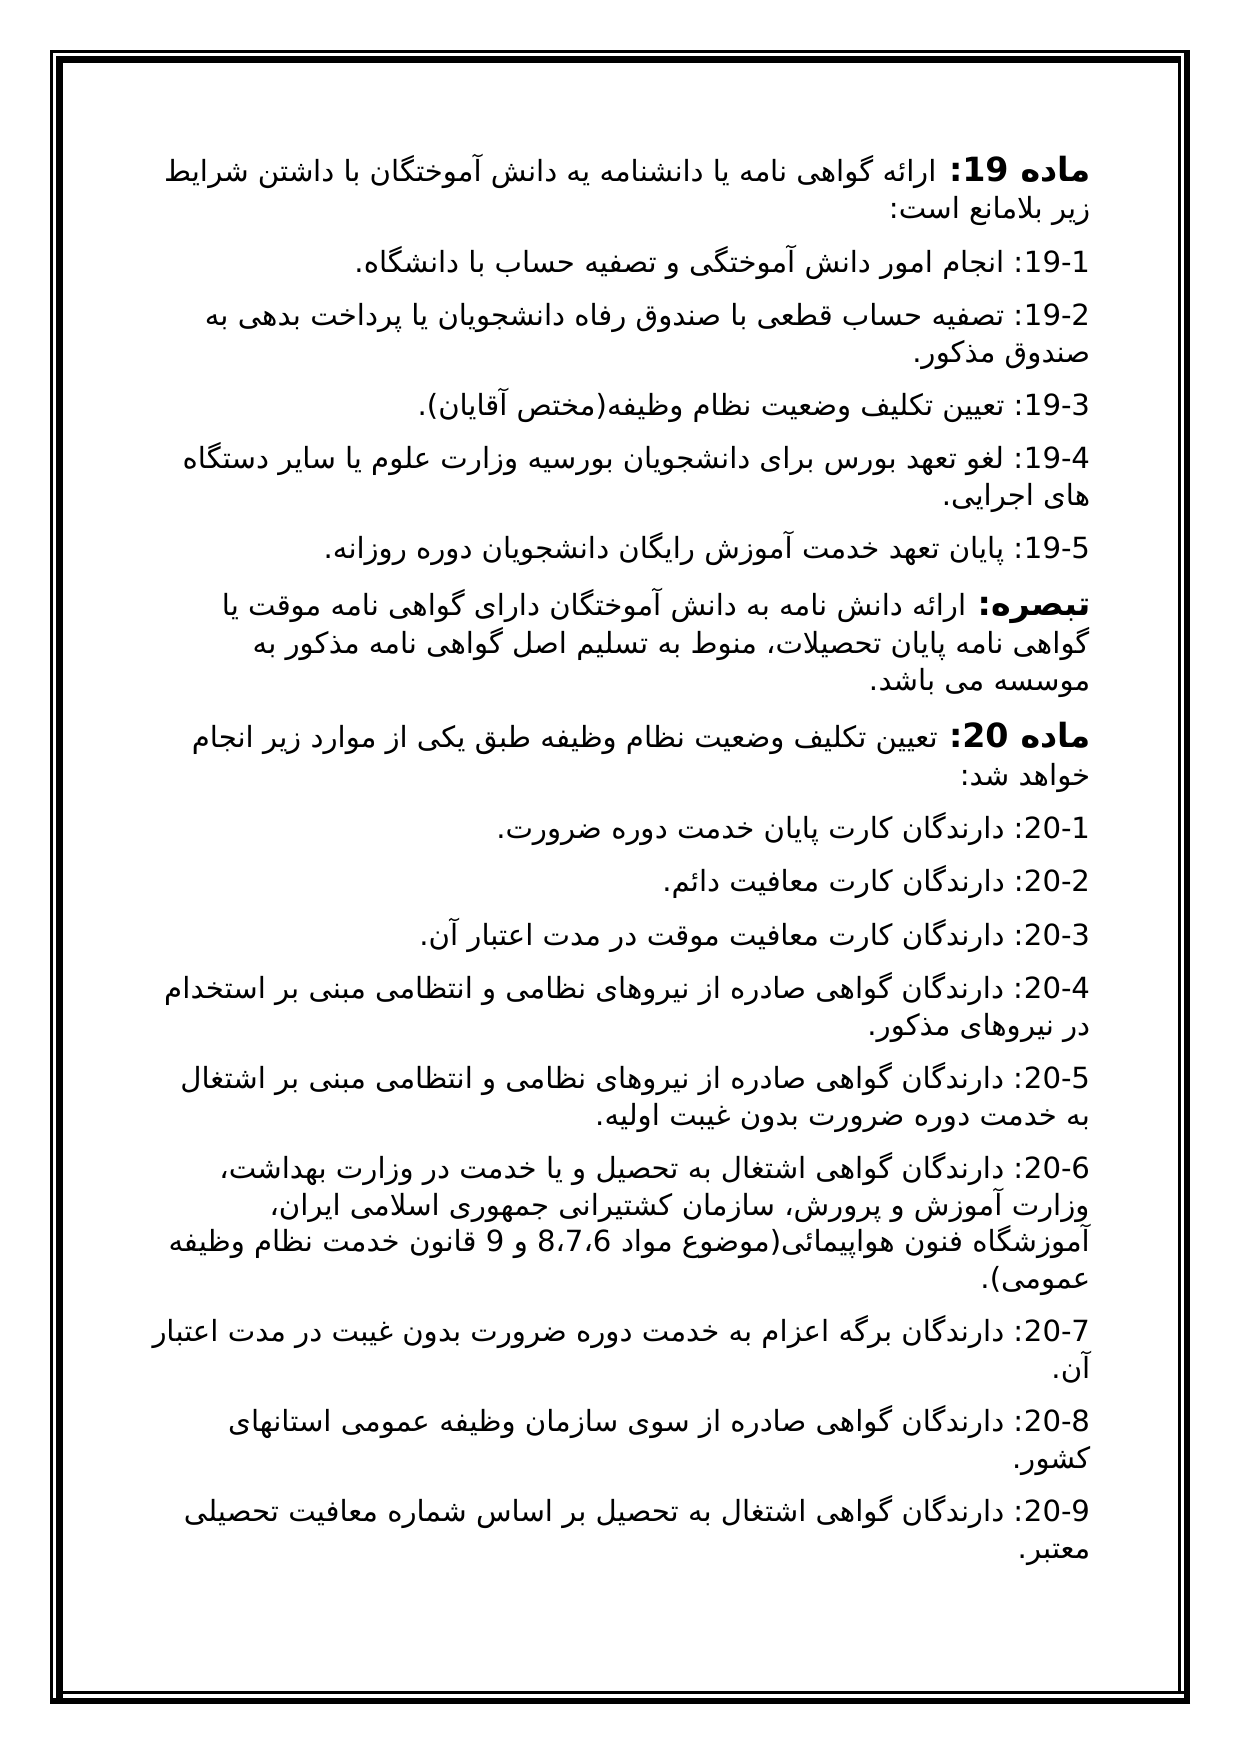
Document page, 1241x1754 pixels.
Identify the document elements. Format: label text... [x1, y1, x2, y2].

text 19-5: پایان تعهد خدمت آموزش رایگان دانشجویان دوره روزانه. [150, 532, 1090, 566]
text 19-2: تصفیه حساب قطعی با صندوق رفاه دانشجویان یا پرداخت بدهی به صندوق مذکور. [150, 298, 1090, 369]
text 20-6: دارندگان گواهی اشتغال به تحصیل و یا خدمت در وزارت بهداشت، وزارت آموزش و پرورش، سازمان کشتیرانی جمهوری اسلامی ایران، آموزشگاه فنون هواپیمائی(موضوع مواد 8،7،6 و 9 قانون خدمت نظام وظیفه عمومی). [150, 1151, 1090, 1295]
text 19-4: لغو تعهد بورس برای دانشجویان بورسیه وزارت علوم یا سایر دستگاه های اجرایی. [150, 442, 1090, 512]
text ماده 19: ارائه گواهی نامه یا دانشنامه یه دانش آموختگان با داشتن شرایط زیر بلامانع است: [150, 150, 1090, 226]
text 20-7: دارندگان برگه اعزام به خدمت دوره ضرورت بدون غیبت در مدت اعتبار آن. [150, 1315, 1090, 1385]
text 20-4: دارندگان گواهی صادره از نیروهای نظامی و انتظامی مبنی بر استخدام در نیروهای مذکور. [150, 971, 1090, 1042]
text تبصره: ارائه دانش نامه به دانش آموختگان دارای گواهی نامه موقت یا گواهی نامه پایان تحصیلات، منوط به تسلیم اصل گواهی نامه مذکور به موسسه می باشد. [150, 585, 1090, 697]
text 20-8: دارندگان گواهی صادره از سوی سازمان وظیفه عمومی استانهای کشور. [150, 1405, 1090, 1475]
text 20-3: دارندگان کارت معافیت موقت در مدت اعتبار آن. [150, 918, 1090, 952]
text 19-3: تعیین تکلیف وضعیت نظام وظیفه(مختص آقایان). [150, 388, 1090, 422]
text 20-9: دارندگان گواهی اشتغال به تحصیل بر اساس شماره معافیت تحصیلی معتبر. [150, 1495, 1090, 1565]
text 20-2: دارندگان کارت معافیت دائم. [150, 865, 1090, 899]
text ماده 20: تعیین تکلیف وضعیت نظام وظیفه طبق یکی از موارد زیر انجام خواهد شد: [150, 716, 1090, 792]
text 20-1: دارندگان کارت پایان خدمت دوره ضرورت. [150, 811, 1090, 845]
text 19-1: انجام امور دانش آموختگی و تصفیه حساب با دانشگاه. [150, 245, 1090, 279]
text 20-5: دارندگان گواهی صادره از نیروهای نظامی و انتظامی مبنی بر اشتغال به خدمت دوره ضرورت بدون غیبت اولیه. [150, 1061, 1090, 1132]
